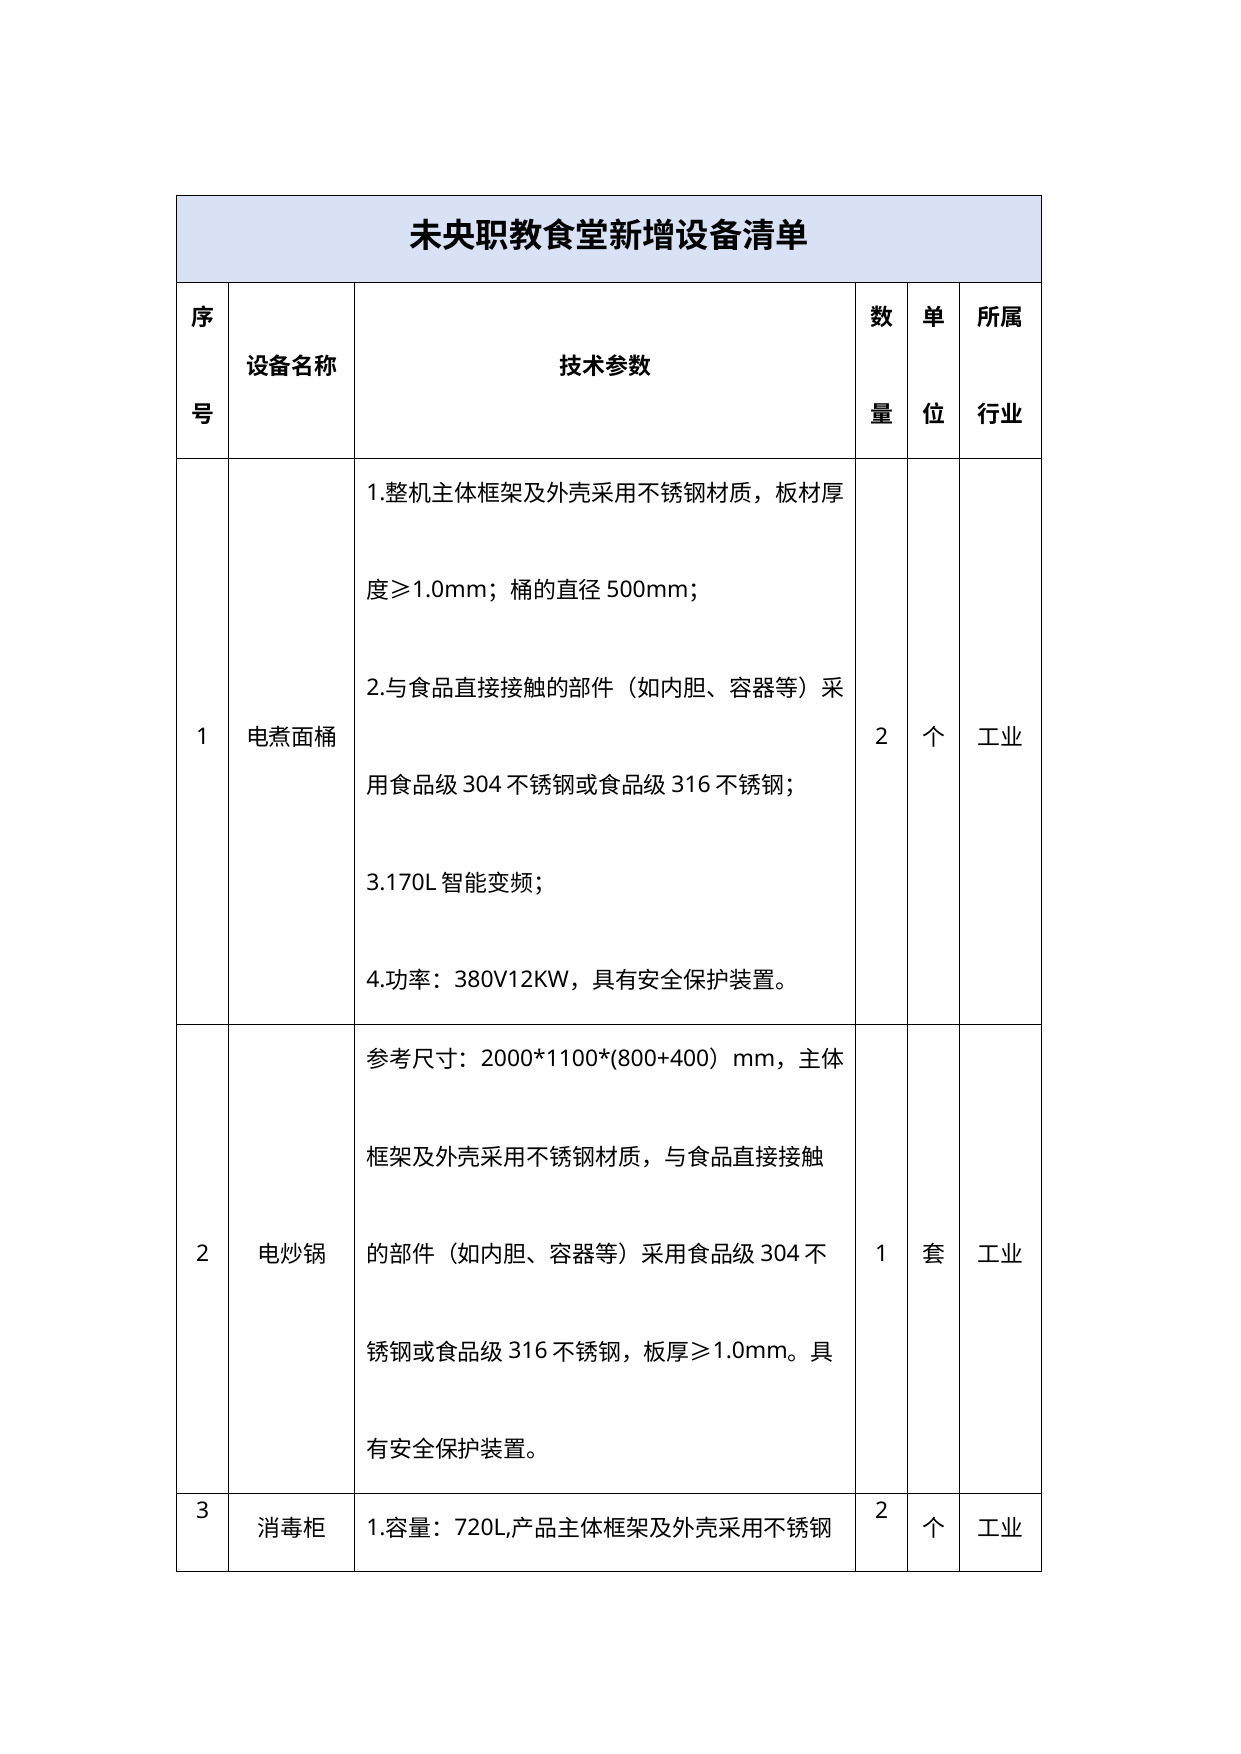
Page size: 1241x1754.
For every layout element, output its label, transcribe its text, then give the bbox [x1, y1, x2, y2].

table_cell 电煮面桶 [229, 459, 354, 1024]
table_cell 2 [856, 1494, 907, 1571]
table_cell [355, 1494, 855, 1571]
table_cell 2 [856, 459, 907, 1024]
table_cell 2 [177, 1025, 228, 1493]
table_cell 工业 [960, 1494, 1041, 1571]
table_cell 数量 [856, 283, 907, 458]
table_cell 1 [856, 1025, 907, 1493]
table_cell 个 [908, 459, 959, 1024]
table_cell 消毒柜 [229, 1494, 354, 1571]
table_cell 1 [177, 459, 228, 1024]
table_cell 序号 [177, 283, 228, 458]
table_header 未央职教食堂新增设备清单 [177, 196, 1041, 282]
table_cell 个 [908, 1494, 959, 1571]
table_cell 1.整机主体框架及外壳采用不锈钢材质，板材厚度≥1.0mm；桶的直径500mm； 2.与食品直接接触的部件（如内胆、容器等）采用食品级304不锈钢或食品级316不锈钢； 3.170L智能变频； 4.功率：380V12KW，具有安全保护装置。 [355, 459, 855, 1024]
table_cell 技术参数 [355, 283, 855, 458]
table_cell 工业 [960, 1025, 1041, 1493]
table_cell 单位 [908, 283, 959, 458]
table_cell 工业 [960, 459, 1041, 1024]
table_cell 所属行业 [960, 283, 1041, 458]
table_cell 设备名称 [229, 283, 354, 458]
table_cell 3 [177, 1494, 228, 1571]
table_cell 电炒锅 [229, 1025, 354, 1493]
table_cell 参考尺寸：2000*1100*(800+400）mm，主体框架及外壳采用不锈钢材质，与食品直接接触的部件（如内胆、容器等）采用食品级304不锈钢或食品级316不锈钢，板厚≥1.0mm。具有安全保护装置。 [355, 1025, 855, 1493]
table_cell 套 [908, 1025, 959, 1493]
